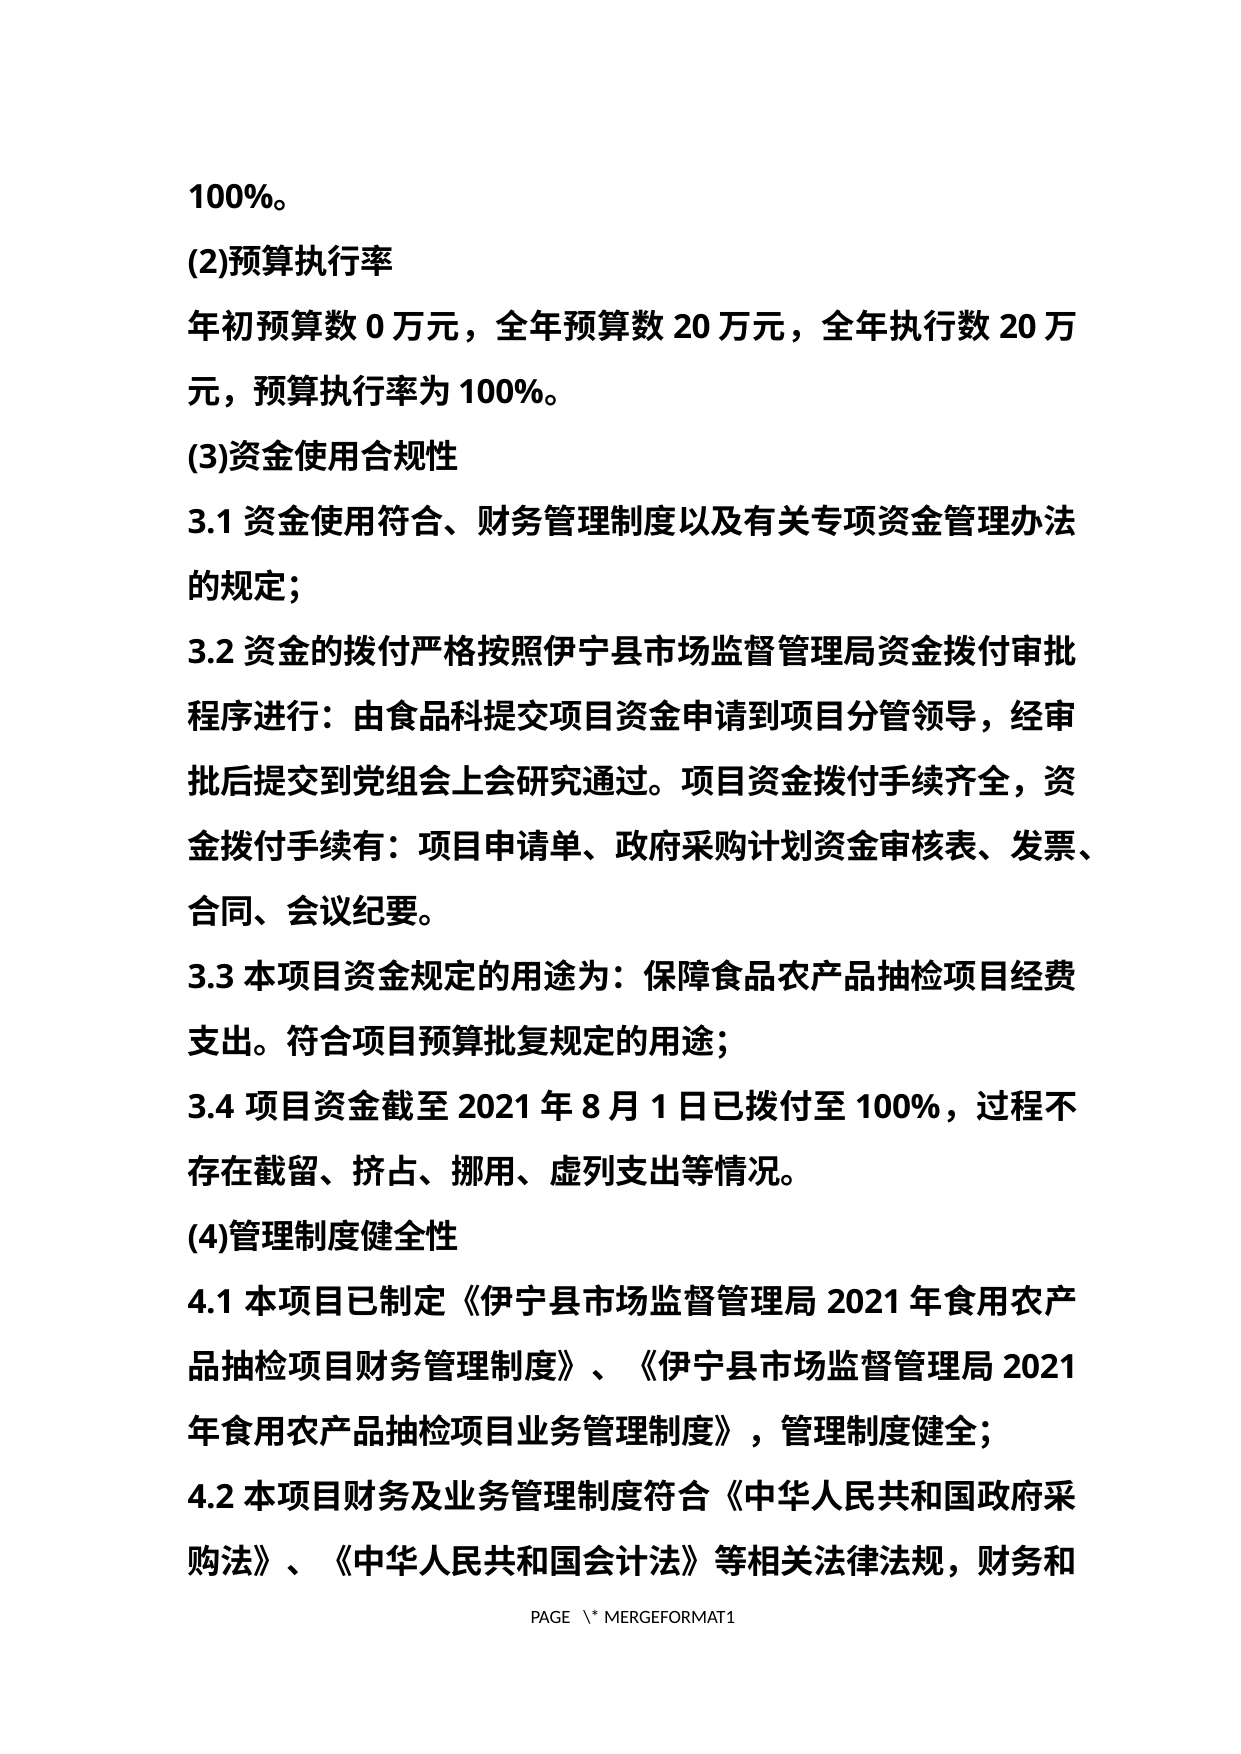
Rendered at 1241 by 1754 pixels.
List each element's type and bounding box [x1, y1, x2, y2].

text [187, 162, 1078, 1592]
